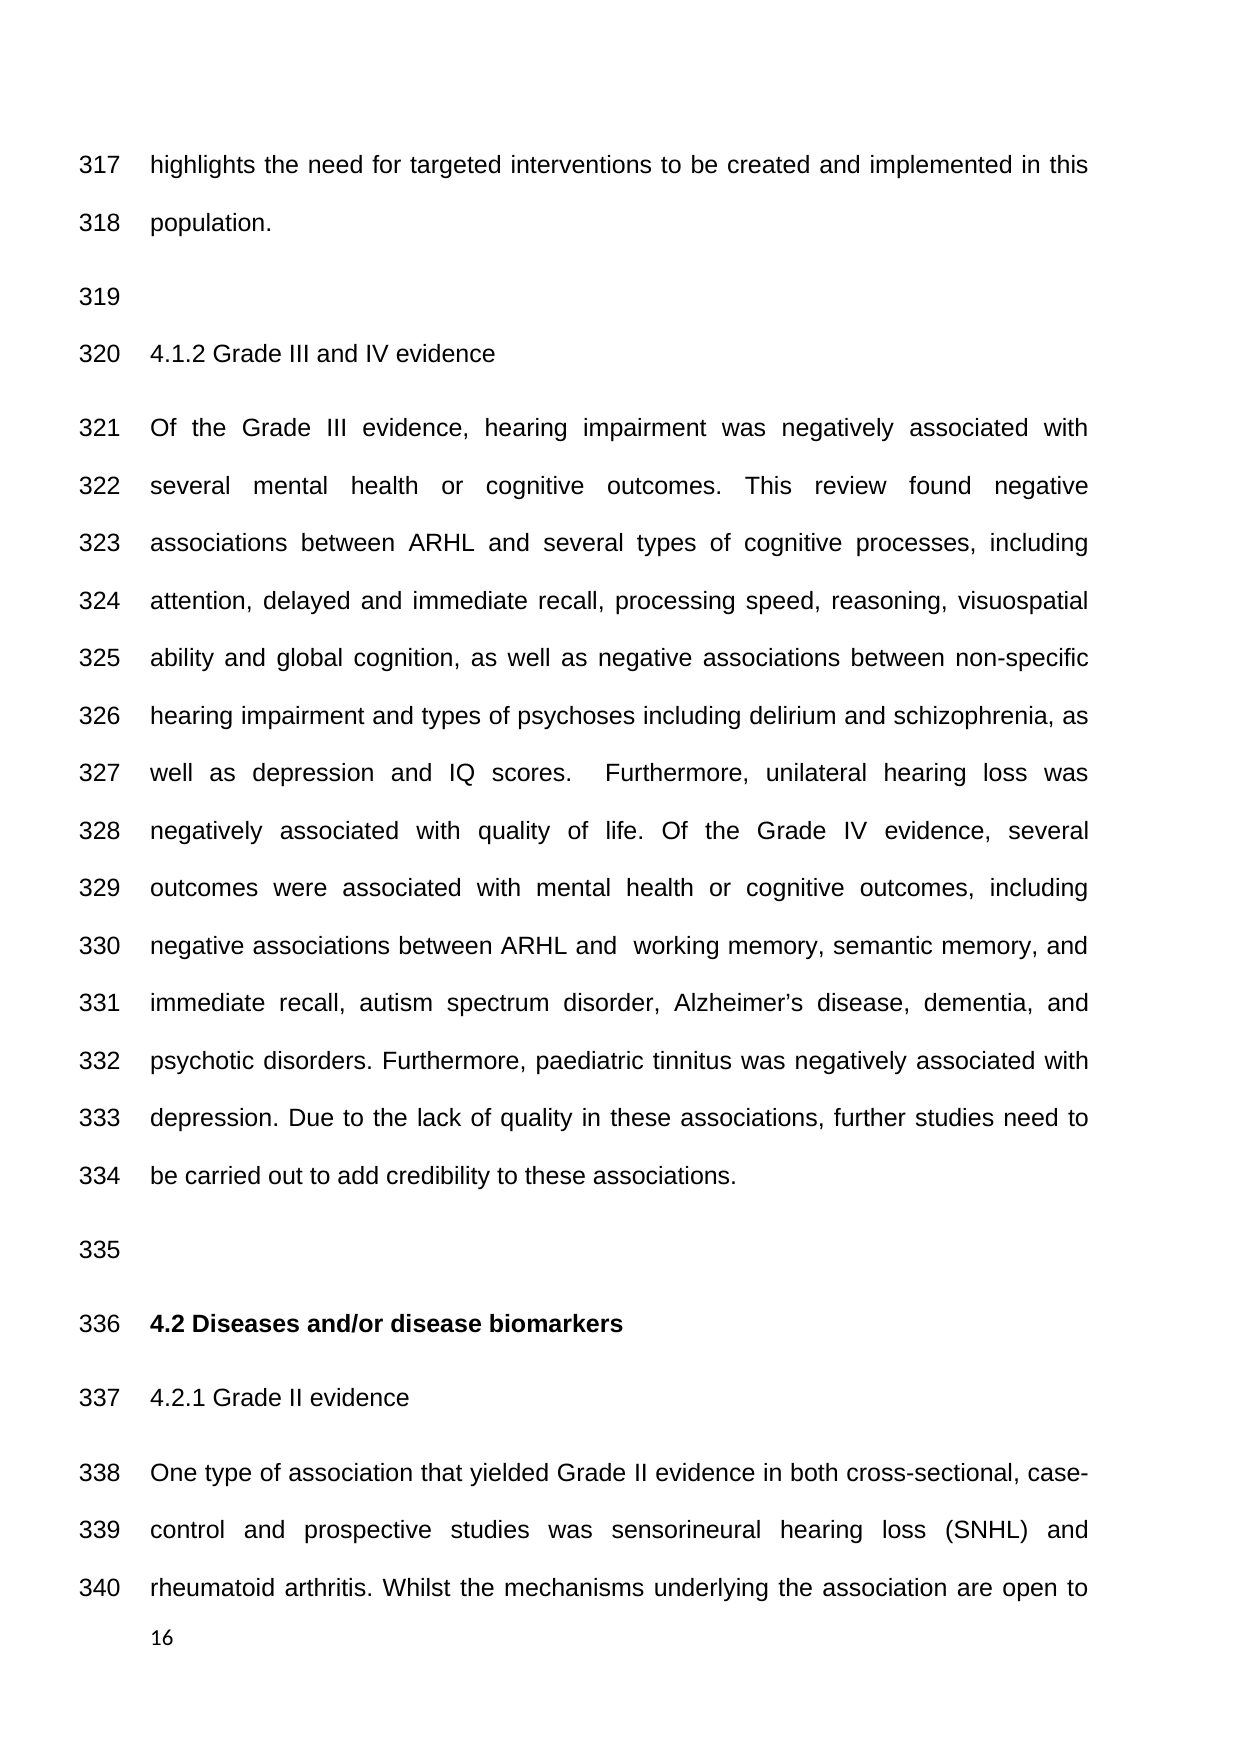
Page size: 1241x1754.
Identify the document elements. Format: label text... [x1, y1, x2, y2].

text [150, 1457, 1090, 1601]
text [150, 150, 1090, 236]
text Of the Grade III evidence, hearing impairment was negatively associated with several mental health or cognitive outcomes. This review found negative associations between ARHL and several types of cognitive processes, including attention, delayed and immediate recall, processing speed, reasoning, visuospatial ability and global cognition, as well as negative associations between non-specific hearing impairment and types of psychoses including delirium and schizophrenia, as well as depression and IQ scores. Furthermore, unilateral hearing loss was negatively associated with quality of life. Of the Grade IV evidence, several outcomes were associated with mental health or cognitive outcomes, including negative associations between ARHL and working memory, semantic memory, and immediate recall, autism spectrum disorder, Alzheimer’s disease, dementia, and psychotic disorders. Furthermore, paediatric tinnitus was negatively associated with depression. Due to the lack of quality in these associations, further studies need to be carried out to add credibility to these associations. [150, 413, 1090, 1189]
text 4.1.2 Grade III and IV evidence [150, 339, 1090, 368]
text 4.2.1 Grade II evidence [150, 1383, 1090, 1412]
text 4.2 Diseases and/or disease biomarkers [150, 1309, 1090, 1338]
